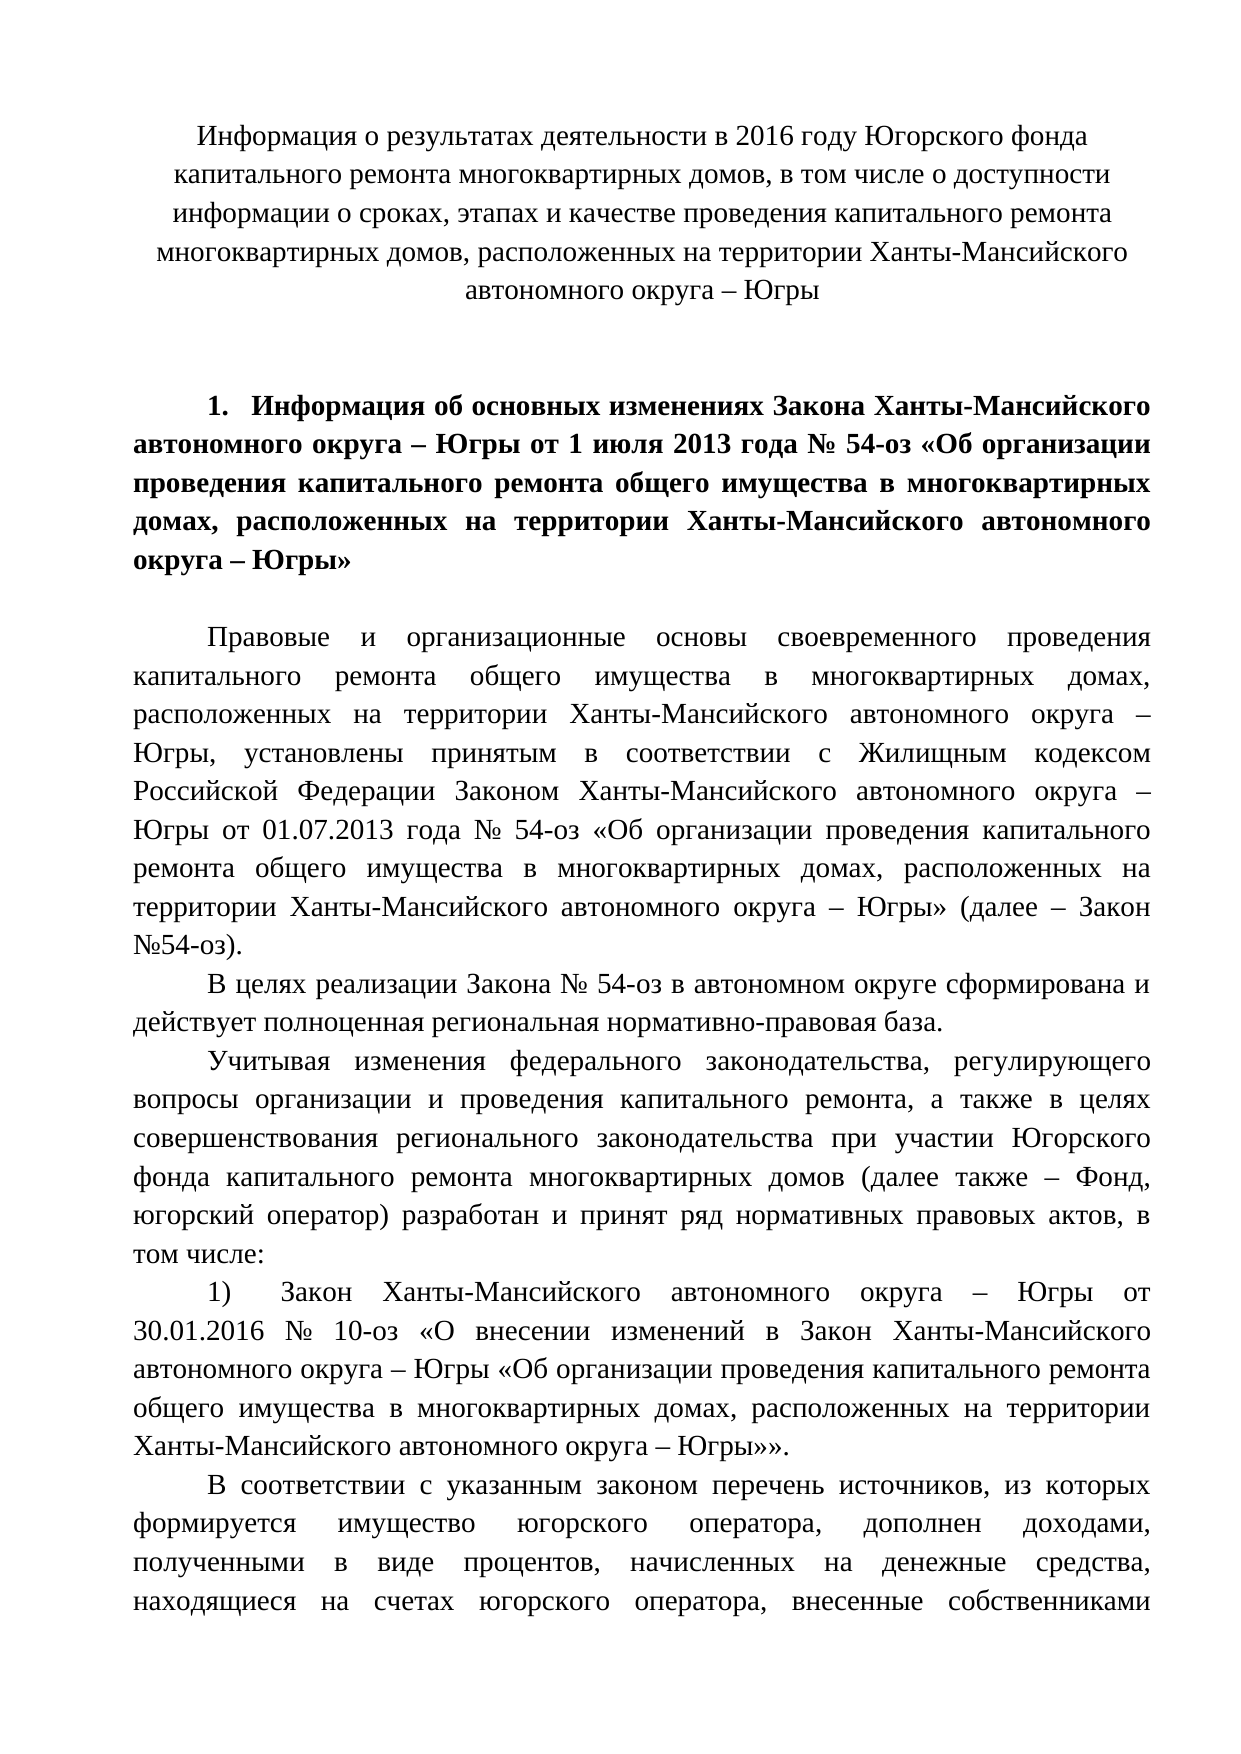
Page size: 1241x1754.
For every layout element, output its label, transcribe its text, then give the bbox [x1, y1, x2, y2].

text В целях реализации Закона № 54-оз в автономном округе сформирована и действует полноценная региональная нормативно-правовая база. [133, 966, 1152, 1038]
list Закон Ханты-Мансийского автономного округа – Югры от 30.01.2016 № 10-оз «О внесении изменений в Закон Ханты-Мансийского автономного округа – Югры «Об организации проведения капитального ремонта общего имущества в многоквартирных домах, расположенных на территории Ханты-Мансийского автономного округа – Югры»». [133, 1274, 1152, 1462]
text Правовые и организационные основы своевременного проведения капитального ремонта общего имущества в многоквартирных домах, расположенных на территории Ханты-Мансийского автономного округа – Югры, установлены принятым в соответствии с Жилищным кодексом Российской Федерации Законом Ханты-Мансийского автономного округа – Югры от 01.07.2013 года № 54-оз «Об организации проведения капитального ремонта общего имущества в многоквартирных домах, расположенных на территории Ханты-Мансийского автономного округа – Югры» (далее – Закон №54-оз). [133, 619, 1152, 961]
list Информация об основных изменениях Закона Ханты-Мансийского автономного округа – Югры от 1 июля 2013 года № 54-оз «Об организации проведения капитального ремонта общего имущества в многоквартирных домах, расположенных на территории Ханты-Мансийского автономного округа – Югры» [133, 388, 1152, 576]
text Учитывая изменения федерального законодательства, регулирующего вопросы организации и проведения капитального ремонта, а также в целях совершенствования регионального законодательства при участии Югорского фонда капитального ремонта многоквартирных домов (далее также – Фонд, югорский оператор) разработан и принят ряд нормативных правовых актов, в том числе: [133, 1043, 1152, 1269]
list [133, 1467, 1152, 1616]
text Информация о результатах деятельности в 2016 году Югорского фонда капитального ремонта многоквартирных домов, в том числе о доступности информации о сроках, этапах и качестве проведения капитального ремонта многоквартирных домов, расположенных на территории Ханты-Мансийского автономного округа – Югры [133, 118, 1152, 306]
